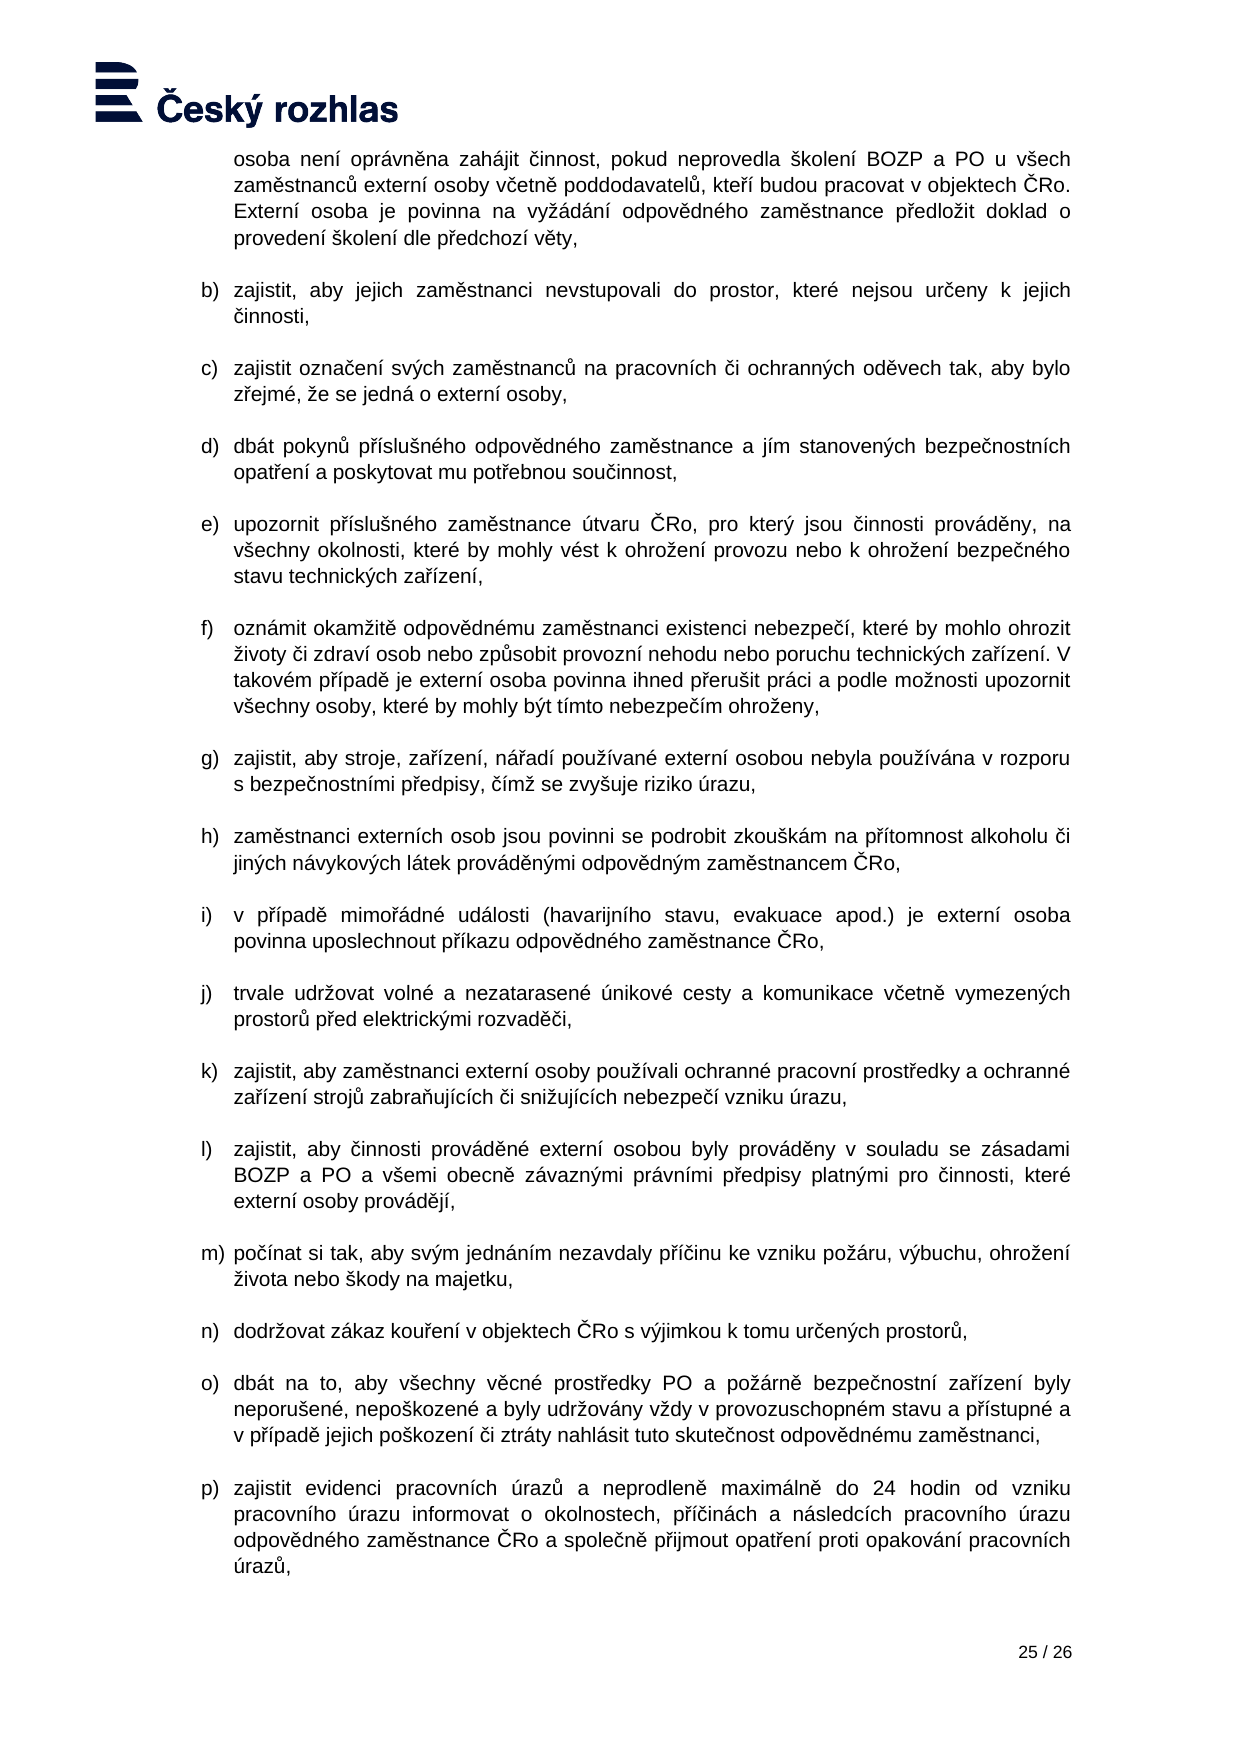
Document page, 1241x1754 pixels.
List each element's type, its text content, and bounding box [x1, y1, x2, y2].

list v případě mimořádné události (havarijního stavu, evakuace apod.) je externí osoba povinna uposlechnout příkazu odpovědného zaměstnance ČRo, [201, 901, 1072, 953]
list trvale udržovat volné a nezatarasené únikové cesty a komunikace včetně vymezených prostorů před elektrickými rozvaděči, [201, 979, 1072, 1031]
list zajistit, aby stroje, zařízení, nářadí používané externí osobou nebyla používána v rozporu s bezpečnostními předpisy, čímž se zvyšuje riziko úrazu, [201, 745, 1072, 797]
list počínat si tak, aby svým jednáním nezavdaly příčinu ke vzniku požáru, výbuchu, ohrožení života nebo škody na majetku, [201, 1240, 1072, 1292]
list zaměstnanci externích osob jsou povinni se podrobit zkouškám na přítomnost alkoholu či jiných návykových látek prováděnými odpovědným zaměstnancem ČRo, [201, 823, 1072, 875]
list dodržovat zákaz kouření v objektech ČRo s výjimkou k tomu určených prostorů, [201, 1318, 1072, 1344]
list dbát pokynů příslušného odpovědného zaměstnance a jím stanovených bezpečnostních opatření a poskytovat mu potřebnou součinnost, [201, 432, 1072, 484]
list dbát na to, aby všechny věcné prostředky PO a požárně bezpečnostní zařízení byly neporušené, nepoškozené a byly udržovány vždy v provozuschopném stavu a přístupné a v případě jejich poškození či ztráty nahlásit tuto skutečnost odpovědnému zaměstnanci, [201, 1370, 1072, 1448]
list zajistit, aby činnosti prováděné externí osobou byly prováděny v souladu se zásadami BOZP a PO a všemi obecně závaznými právními předpisy platnými pro činnosti, které externí osoby provádějí, [201, 1136, 1072, 1214]
list zajistit, aby jejich zaměstnanci nevstupovali do prostor, které nejsou určeny k jejich činnosti, [201, 276, 1072, 328]
list upozornit příslušného zaměstnance útvaru ČRo, pro který jsou činnosti prováděny, na všechny okolnosti, které by mohly vést k ohrožení provozu nebo k ohrožení bezpečného stavu technických zařízení, [201, 511, 1072, 589]
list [201, 146, 1072, 250]
list zajistit označení svých zaměstnanců na pracovních či ochranných oděvech tak, aby bylo zřejmé, že se jedná o externí osoby, [201, 354, 1072, 406]
list zajistit evidenci pracovních úrazů a neprodleně maximálně do 24 hodin od vzniku pracovního úrazu informovat o okolnostech, příčinách a následcích pracovního úrazu odpovědného zaměstnance ČRo a společně přijmout opatření proti opakování pracovních úrazů, [201, 1474, 1072, 1578]
picture [95, 62, 398, 128]
list oznámit okamžitě odpovědnému zaměstnanci existenci nebezpečí, které by mohlo ohrozit životy či zdraví osob nebo způsobit provozní nehodu nebo poruchu technických zařízení. V takovém případě je externí osoba povinna ihned přerušit práci a podle možnosti upozornit všechny osoby, které by mohly být tímto nebezpečím ohroženy, [201, 615, 1072, 719]
list zajistit, aby zaměstnanci externí osoby používali ochranné pracovní prostředky a ochranné zařízení strojů zabraňujících či snižujících nebezpečí vzniku úrazu, [201, 1057, 1072, 1109]
